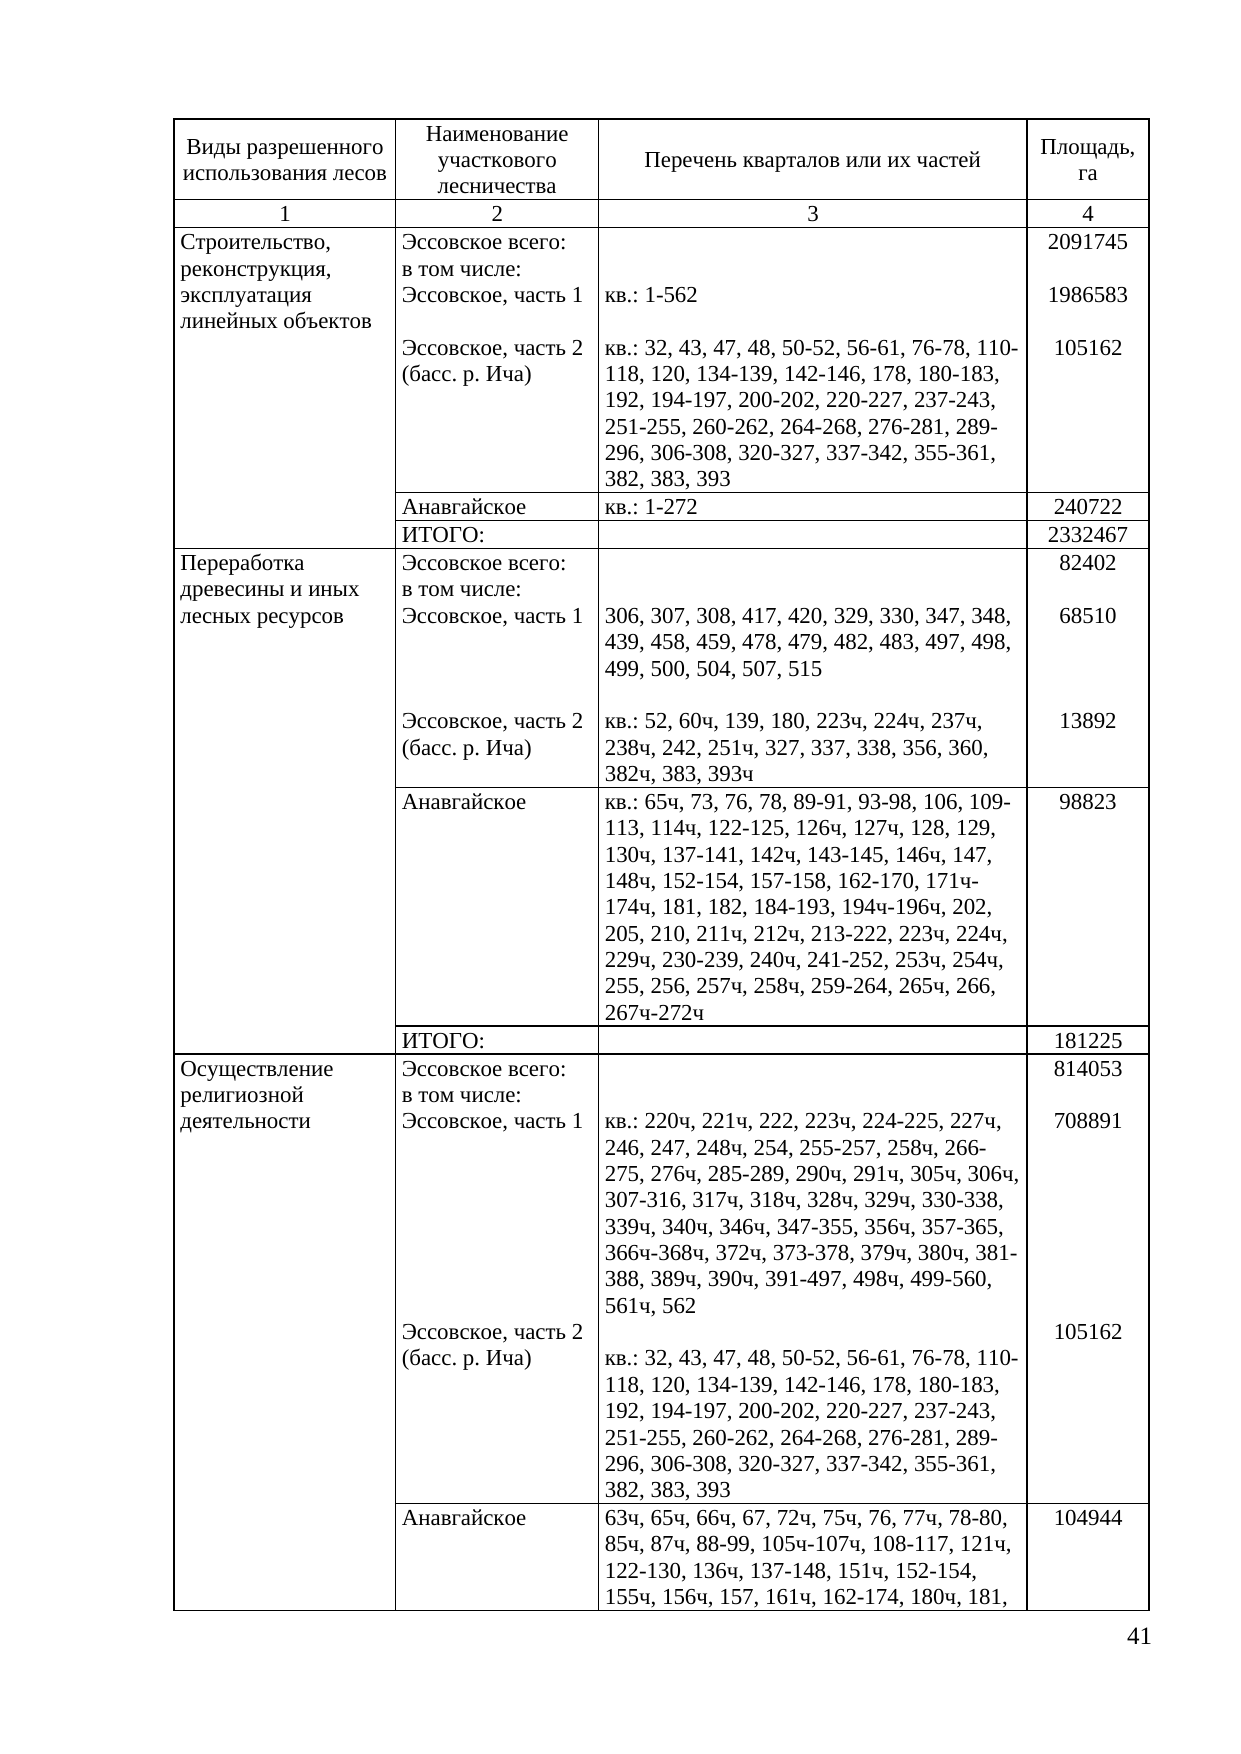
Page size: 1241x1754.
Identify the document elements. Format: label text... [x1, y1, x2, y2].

table_cell [599, 521, 1026, 548]
table_cell 4 [1028, 200, 1148, 227]
table_cell Эссовское всего: в том числе: Эссовское, часть 1 Эссовское, часть 2 (басс. р. Ича) [396, 228, 598, 492]
table_cell 2332467 [1028, 521, 1148, 548]
table_cell ИТОГО: [396, 521, 598, 548]
table_cell 82402 68510 13892 [1028, 549, 1148, 786]
table_header Виды разрешенного использования лесов [175, 120, 395, 199]
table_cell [599, 1504, 1026, 1609]
table_cell кв.: 1-562 кв.: 32, 43, 47, 48, 50-52, 56-61, 76-78, 110-118, 120, 134-139, 142-146, 178, 180-183, 192, 194-197, 200-202, 220-227, 237-243, 251-255, 260-262, 264-268, 276-281, 289-296, 306-308, 320-327, 337-342, 355-361, 382, 383, 393 [599, 228, 1026, 492]
table_cell 3 [599, 200, 1026, 227]
table_cell Переработка древесины и иных лесных ресурсов [175, 549, 395, 1053]
table_cell 98823 [1028, 788, 1148, 1025]
table_cell 306, 307, 308, 417, 420, 329, 330, 347, 348, 439, 458, 459, 478, 479, 482, 483, 497, 498, 499, 500, 504, 507, 515 кв.: 52, 60ч, 139, 180, 223ч, 224ч, 237ч, 238ч, 242, 251ч, 327, 337, 338, 356, 360, 382ч, 383, 393ч [599, 549, 1026, 786]
table_cell 104944 [1028, 1504, 1148, 1609]
table_cell 2 [396, 200, 598, 227]
table_cell 814053 708891 105162 [1028, 1055, 1148, 1503]
table_cell Анавгайское [396, 1504, 598, 1609]
table_cell кв.: 1-272 [599, 493, 1026, 520]
table_cell Осуществление религиозной деятельности [175, 1055, 395, 1609]
table_header Перечень кварталов или их частей [599, 120, 1026, 199]
table_cell 2091745 1986583 105162 [1028, 228, 1148, 492]
table_header Площадь, га [1028, 120, 1148, 199]
table_cell кв.: 65ч, 73, 76, 78, 89-91, 93-98, 106, 109-113, 114ч, 122-125, 126ч, 127ч, 128, 129, 130ч, 137-141, 142ч, 143-145, 146ч, 147, 148ч, 152-154, 157-158, 162-170, 171ч-174ч, 181, 182, 184-193, 194ч-196ч, 202, 205, 210, 211ч, 212ч, 213-222, 223ч, 224ч, 229ч, 230-239, 240ч, 241-252, 253ч, 254ч, 255, 256, 257ч, 258ч, 259-264, 265ч, 266, 267ч-272ч [599, 788, 1026, 1025]
table_cell Эссовское всего: в том числе: Эссовское, часть 1 Эссовское, часть 2 (басс. р. Ича) [396, 549, 598, 786]
table_cell 1 [175, 200, 395, 227]
table_cell Анавгайское [396, 788, 598, 1025]
table_cell кв.: 220ч, 221ч, 222, 223ч, 224-225, 227ч, 246, 247, 248ч, 254, 255-257, 258ч, 266-275, 276ч, 285-289, 290ч, 291ч, 305ч, 306ч, 307-316, 317ч, 318ч, 328ч, 329ч, 330-338, 339ч, 340ч, 346ч, 347-355, 356ч, 357-365, 366ч-368ч, 372ч, 373-378, 379ч, 380ч, 381-388, 389ч, 390ч, 391-497, 498ч, 499-560, 561ч, 562 кв.: 32, 43, 47, 48, 50-52, 56-61, 76-78, 110-118, 120, 134-139, 142-146, 178, 180-183, 192, 194-197, 200-202, 220-227, 237-243, 251-255, 260-262, 264-268, 276-281, 289-296, 306-308, 320-327, 337-342, 355-361, 382, 383, 393 [599, 1055, 1026, 1503]
table_cell 181225 [1028, 1027, 1148, 1053]
table_cell Анавгайское [396, 493, 598, 520]
table_header Наименование участкового лесничества [396, 120, 598, 199]
table_cell 240722 [1028, 493, 1148, 520]
table_cell Строительство, реконструкция, эксплуатация линейных объектов [175, 228, 395, 548]
table_cell [599, 1027, 1026, 1053]
table_cell Эссовское всего: в том числе: Эссовское, часть 1 Эссовское, часть 2 (басс. р. Ича) [396, 1055, 598, 1503]
table_cell ИТОГО: [396, 1027, 598, 1053]
